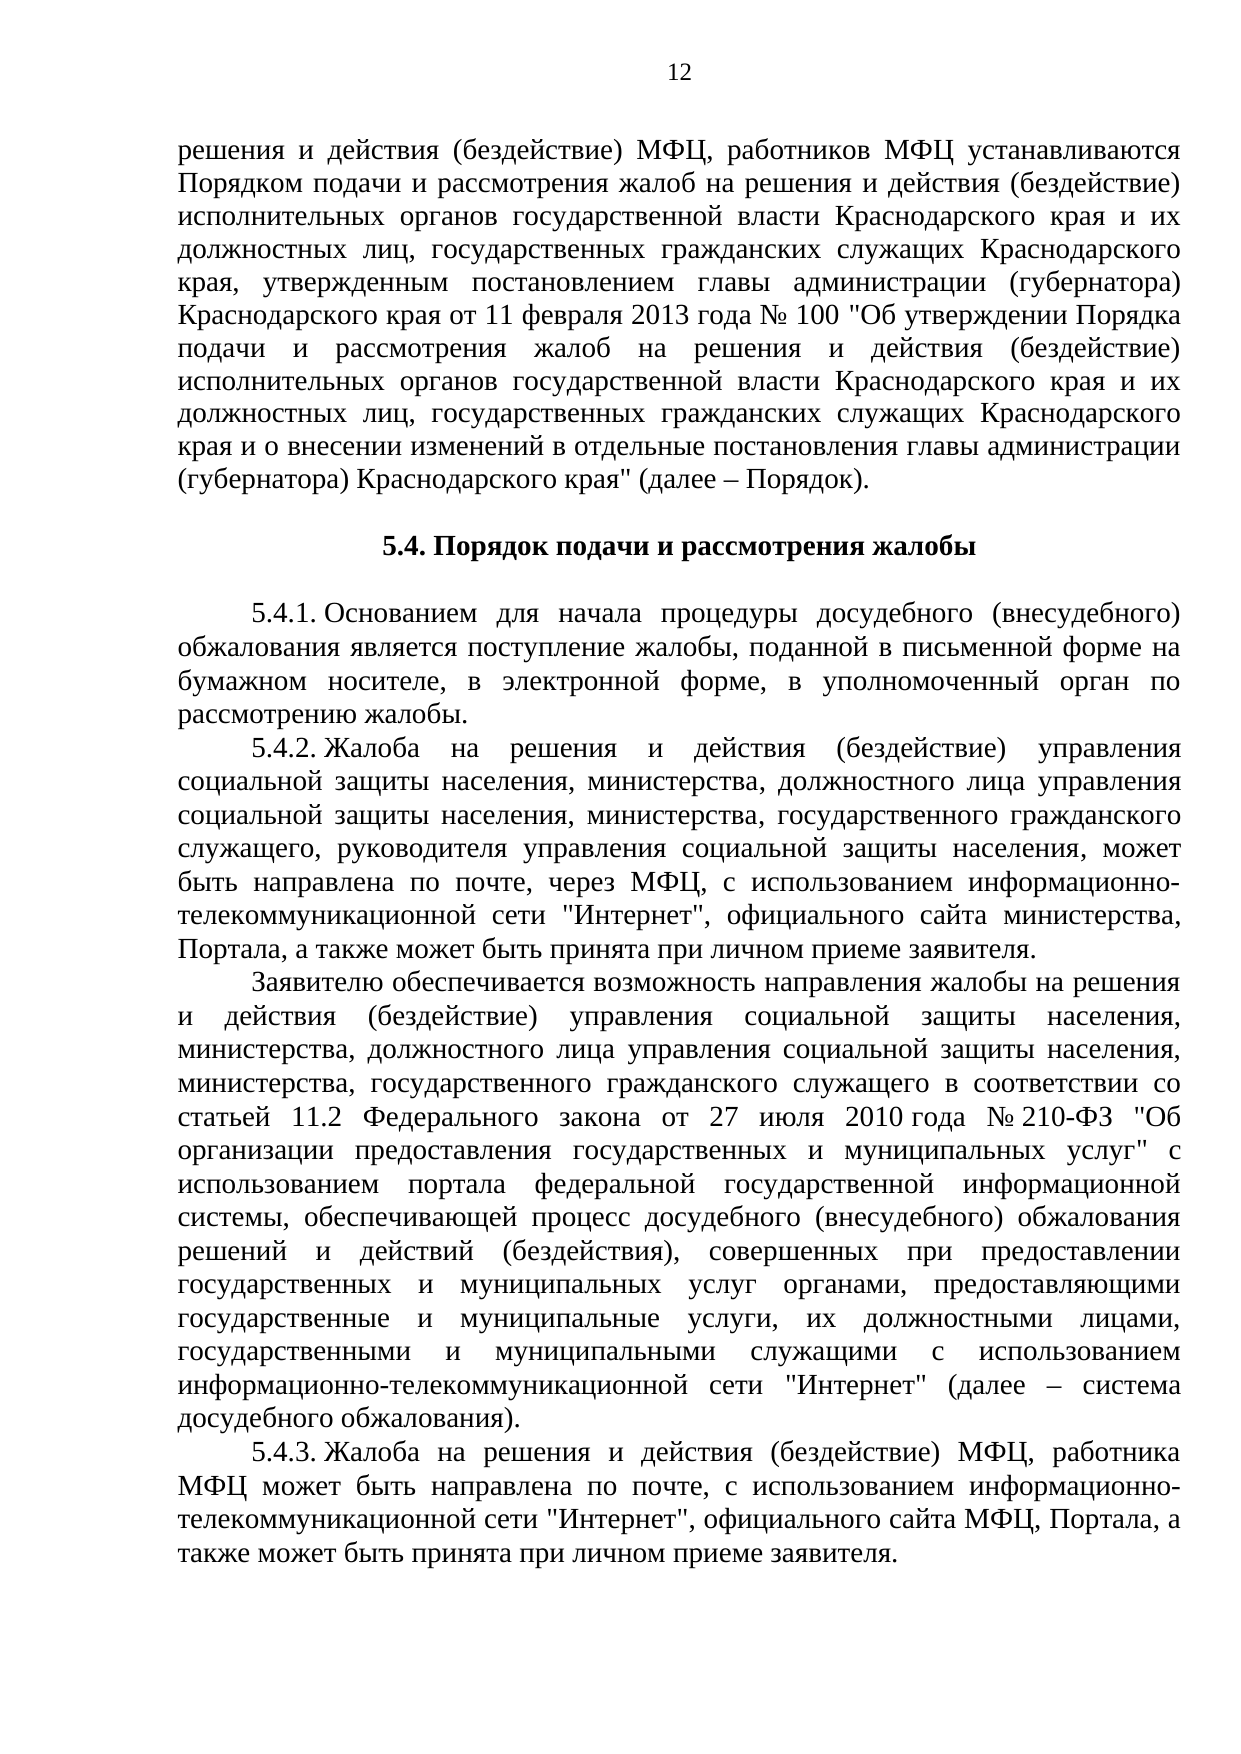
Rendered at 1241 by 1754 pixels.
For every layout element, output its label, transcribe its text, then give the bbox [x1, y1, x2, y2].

text 5.4.3. Жалоба на решения и действия (бездействие) МФЦ, работника МФЦ может быть направлена по почте, с использованием информационно-телекоммуникационной сети "Интернет", официального сайта МФЦ, Портала, а также может быть принята при личном приеме заявителя. [177, 1434, 1181, 1568]
text 5.4.1. Основанием для начала процедуры досудебного (внесудебного) обжалования является поступление жалобы, поданной в письменной форме на бумажном носителе, в электронной форме, в уполномоченный орган по рассмотрению жалобы. [177, 596, 1181, 730]
text 5.4.2. Жалоба на решения и действия (бездействие) управления социальной защиты населения, министерства, должностного лица управления социальной защиты населения, министерства, государственного гражданского служащего, руководителя управления социальной защиты населения, может быть направлена по почте, через МФЦ, с использованием информационно-телекоммуникационной сети "Интернет", официального сайта министерства, Портала, а также может быть принята при личном приеме заявителя. [177, 730, 1181, 964]
text 5.4. Порядок подачи и рассмотрения жалобы [177, 528, 1181, 562]
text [177, 133, 1181, 495]
text Заявителю обеспечивается возможность направления жалобы на решения и действия (бездействие) управления социальной защиты населения, министерства, должностного лица управления социальной защиты населения, министерства, государственного гражданского служащего в соответствии со статьей 11.2 Федерального закона от 27 июля 2010 года № 210-ФЗ "Об организации предоставления государственных и муниципальных услуг" с использованием портала федеральной государственной информационной системы, обеспечивающей процесс досудебного (внесудебного) обжалования решений и действий (бездействия), совершенных при предоставлении государственных и муниципальных услуг органами, предоставляющими государственные и муниципальные услуги, их должностными лицами, государственными и муниципальными служащими с использованием информационно-телекоммуникационной сети "Интернет" (далее – система досудебного обжалования). [177, 964, 1181, 1434]
